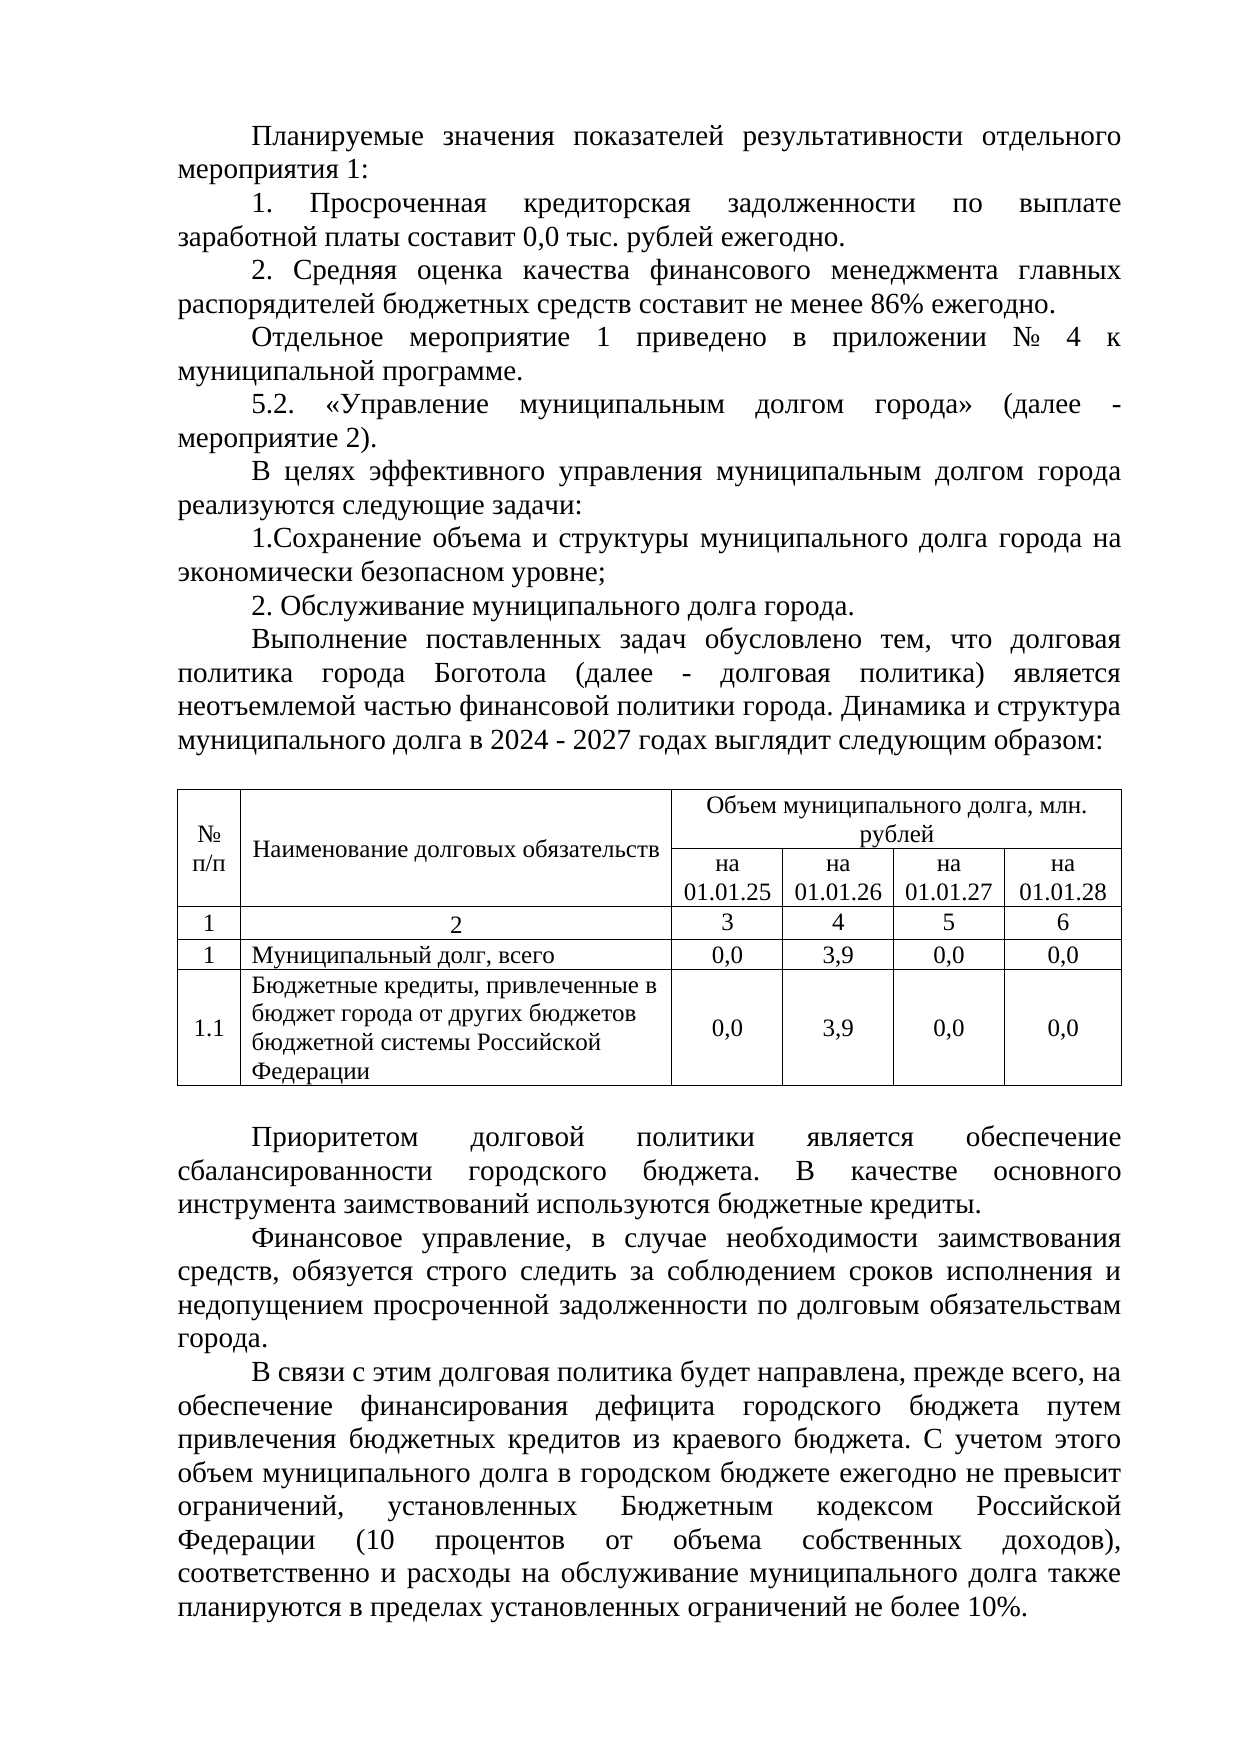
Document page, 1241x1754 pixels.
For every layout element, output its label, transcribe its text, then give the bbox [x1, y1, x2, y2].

table_cell 4 [783, 907, 893, 939]
table_header № п/п [178, 790, 240, 906]
table_cell 0,0 [1005, 970, 1121, 1085]
text 2. Обслуживание муниципального долга города. [177, 588, 1122, 621]
table_header Наименование долговых обязательств [241, 790, 671, 906]
table_cell 3,9 [783, 940, 893, 969]
table_cell на 01.01.26 [783, 849, 893, 906]
table_cell 0,0 [672, 970, 782, 1085]
table_cell на 01.01.28 [1005, 849, 1121, 906]
table_cell на 01.01.25 [672, 849, 782, 906]
text Планируемые значения показателей результативности отдельного мероприятия 1: [177, 118, 1122, 185]
table_cell на 01.01.27 [894, 849, 1004, 906]
table_cell 0,0 [894, 970, 1004, 1085]
text Финансовое управление, в случае необходимости заимствования средств, обязуется строго следить за соблюдением сроков исполнения и недопущением просроченной задолженности по долговым обязательствам города. [177, 1220, 1122, 1354]
table_cell 1.1 [178, 970, 240, 1085]
table_cell 0,0 [894, 940, 1004, 969]
table_header Объем муниципального долга, млн. рублей [672, 790, 1121, 847]
table_cell 2 [241, 907, 671, 939]
text 2. Средняя оценка качества финансового менеджмента главных распорядителей бюджетных средств составит не менее 86% ежегодно. [177, 252, 1122, 319]
table_cell 3,9 [783, 970, 893, 1085]
table_cell 0,0 [1005, 940, 1121, 969]
table_cell 3 [672, 907, 782, 939]
text Приоритетом долговой политики является обеспечение сбалансированности городского бюджета. В качестве основного инструмента заимствований используются бюджетные кредиты. [177, 1119, 1122, 1220]
text 1. Просроченная кредиторская задолженности по выплате заработной платы составит 0,0 тыс. рублей ежегодно. [177, 185, 1122, 252]
table_cell Муниципальный долг, всего [241, 940, 671, 969]
text 5.2. «Управление муниципальным долгом города» (далее -мероприятие 2). [177, 386, 1122, 453]
table_cell 1 [178, 940, 240, 969]
text В целях эффективного управления муниципальным долгом города реализуются следующие задачи: [177, 453, 1122, 521]
text Выполнение поставленных задач обусловлено тем, что долговая политика города Боготола (далее - долговая политика) является неотъемлемой частью финансовой политики города. Динамика и структура муниципального долга в 2024 - 2027 годах выглядит следующим образом: [177, 621, 1122, 755]
text Отдельное мероприятие 1 приведено в приложении № 4 к муниципальной программе. [177, 319, 1122, 386]
text 1.Сохранение объема и структуры муниципального долга города на экономически безопасном уровне; [177, 521, 1122, 588]
table_cell 6 [1005, 907, 1121, 939]
table_cell Бюджетные кредиты, привлеченные в бюджет города от других бюджетов бюджетной системы Российской Федерации [241, 970, 671, 1085]
table_cell 0,0 [672, 940, 782, 969]
table_cell 1 [178, 907, 240, 939]
text В связи с этим долговая политика будет направлена, прежде всего, на обеспечение финансирования дефицита городского бюджета путем привлечения бюджетных кредитов из краевого бюджета. С учетом этого объем муниципального долга в городском бюджете ежегодно не превысит ограничений, установленных Бюджетным кодексом Российской Федерации (10 процентов от объема собственных доходов), соответственно и расходы на обслуживание муниципального долга также планируются в пределах установленных ограничений не более 10%. [177, 1354, 1122, 1622]
table_cell 5 [894, 907, 1004, 939]
